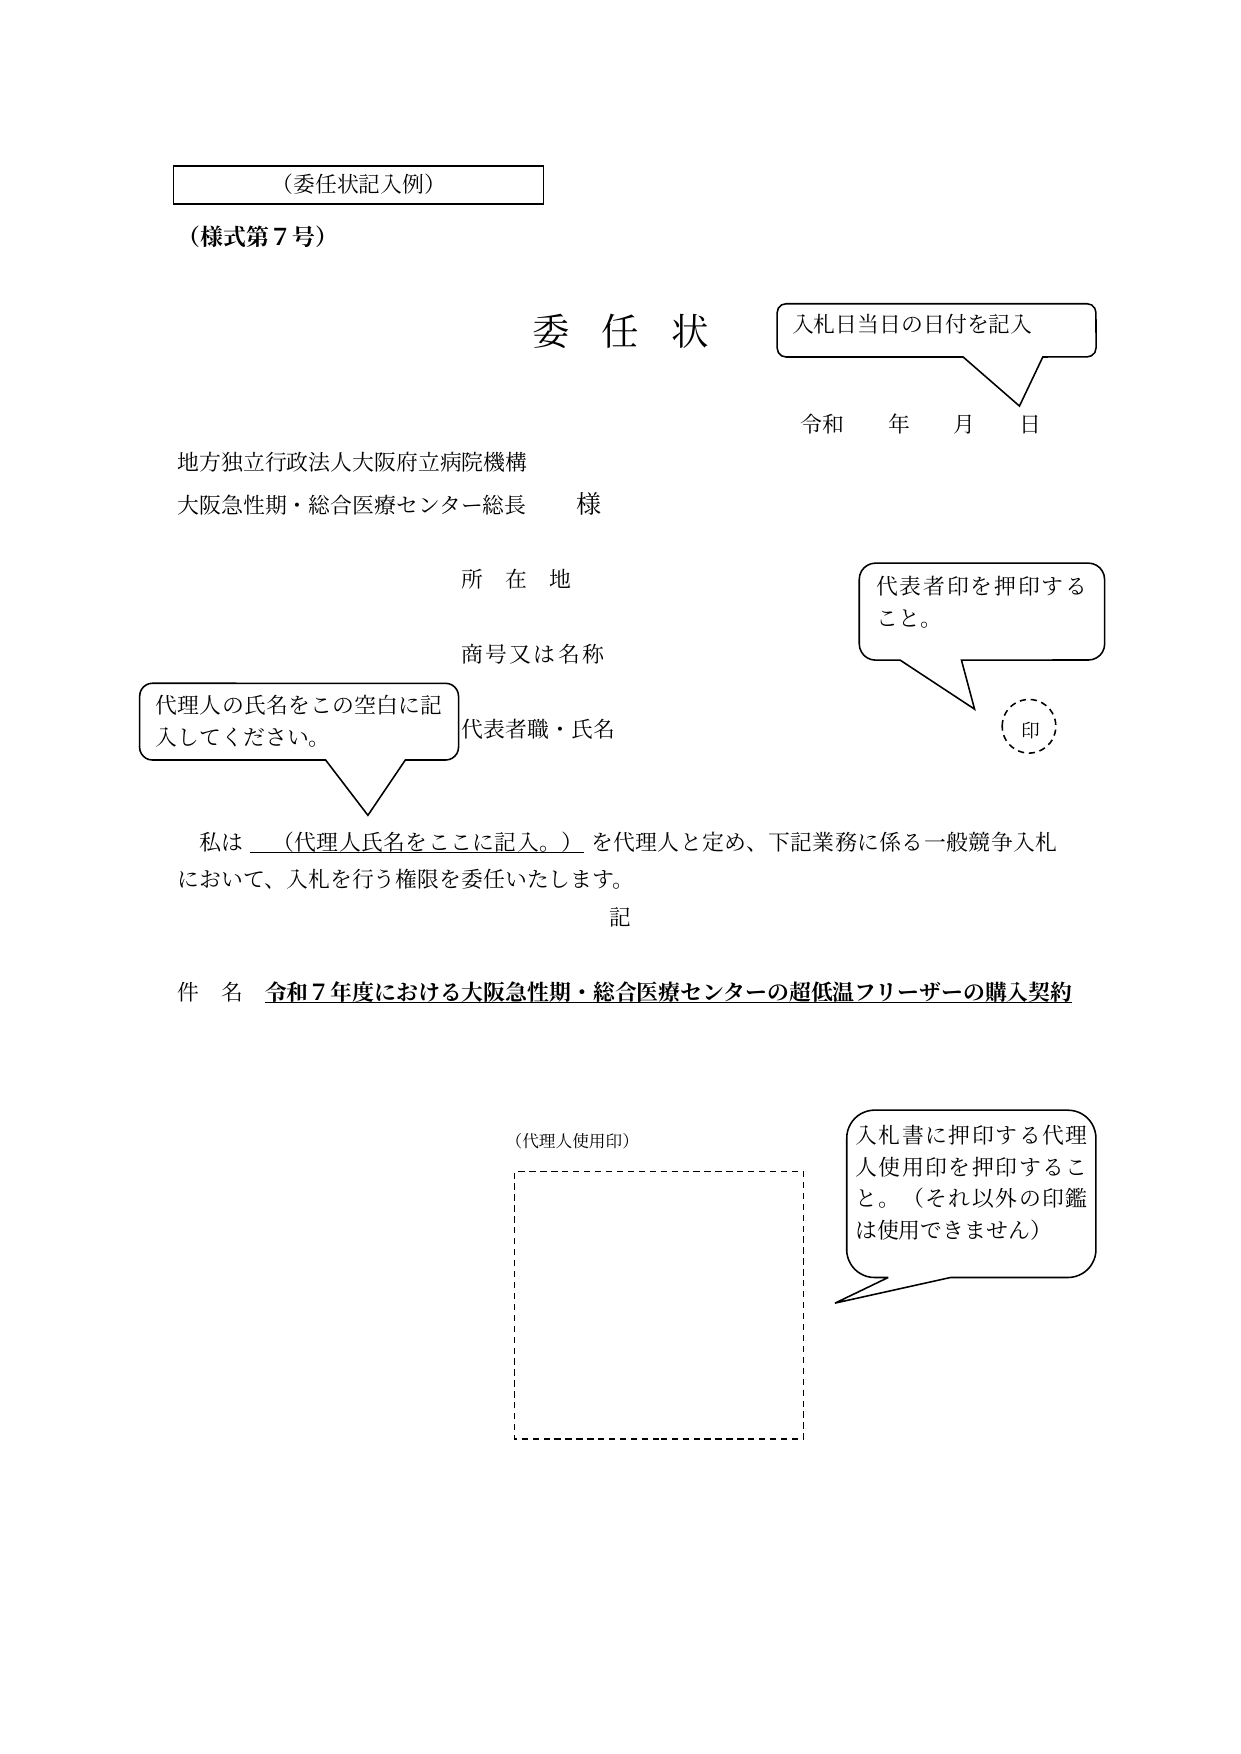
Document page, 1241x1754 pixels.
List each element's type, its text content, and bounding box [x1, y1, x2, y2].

text 地方独立行政法人大阪府立病院機構 [177, 442, 1063, 479]
text 私は （代理人氏名をここに記入。） を代理人と定め、下記業務に係る一般競争入札において、入札を行う権限を委任いたします。 [177, 822, 1059, 897]
text 商号又は名称 [462, 634, 915, 672]
text 代表者職・氏名 印 [462, 709, 1063, 747]
text 令和 年 月 日 [177, 404, 1041, 442]
text 大阪急性期・総合医療センター総長 様 [177, 484, 883, 522]
text 件 名 令和７年度における大阪急性期・総合医療センターの超低温フリーザーの購入契約 [177, 972, 1078, 1009]
text （代理人使用印） [177, 1122, 850, 1159]
text 委任状 [177, 292, 1063, 367]
subtitle 記 [177, 897, 1063, 934]
text 所在地 [462, 559, 1063, 597]
